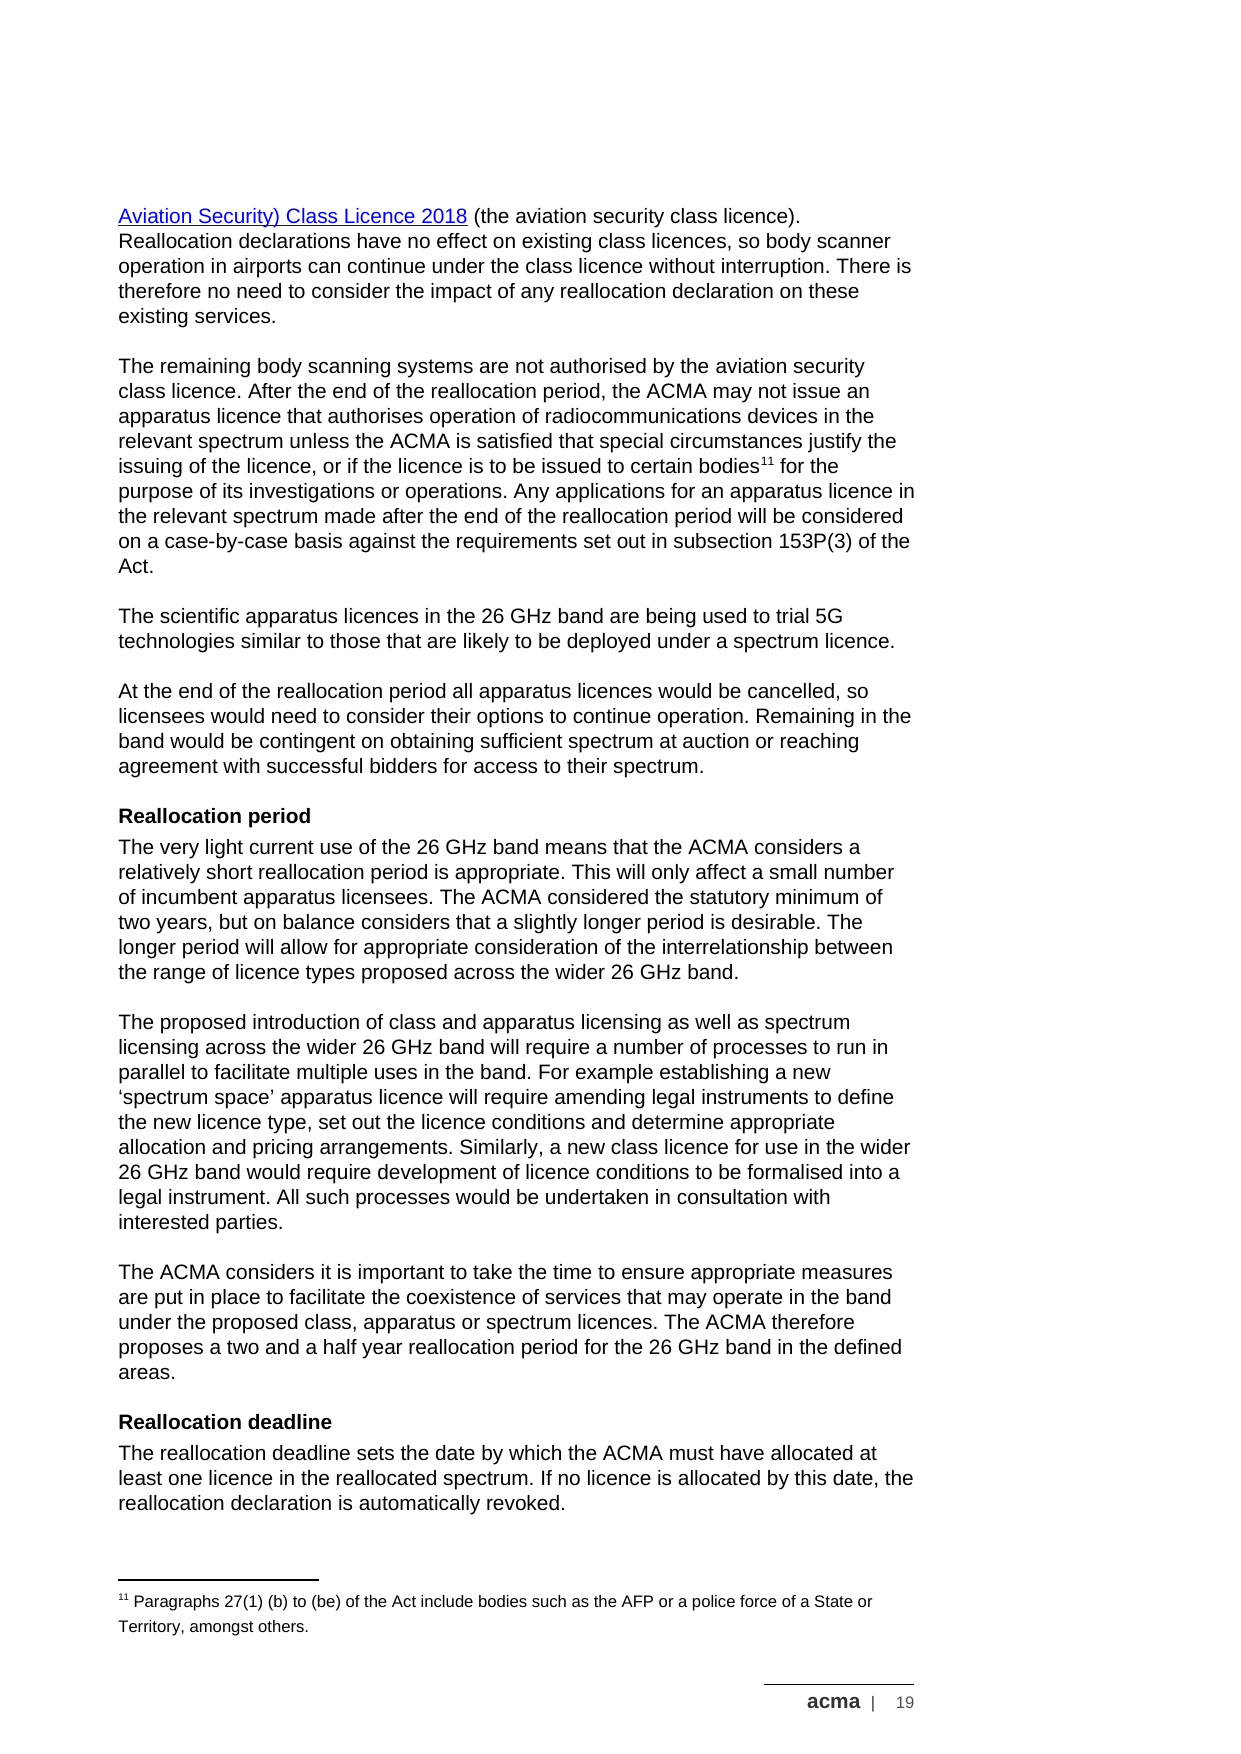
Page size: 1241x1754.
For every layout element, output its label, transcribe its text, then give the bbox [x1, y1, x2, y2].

text The very light current use of the 26 GHz band means that the ACMA considers a relatively short reallocation period is appropriate. This will only affect a small number of incumbent apparatus licensees. The ACMA considered the statutory minimum of two years, but on balance considers that a slightly longer period is desirable. The longer period will allow for appropriate consideration of the interrelationship between the range of licence types proposed across the wider 26 GHz band. [118, 834, 917, 984]
subtitle Reallocation period [118, 803, 917, 828]
text At the end of the reallocation period all apparatus licences would be cancelled, so licensees would need to consider their options to continue operation. Remaining in the band would be contingent on obtaining sufficient spectrum at auction or reaching agreement with successful bidders for access to their spectrum. [118, 678, 917, 778]
subtitle Reallocation deadline [118, 1409, 917, 1434]
text The reallocation deadline sets the date by which the ACMA must have allocated at least one licence in the reallocated spectrum. If no licence is allocated by this date, the reallocation declaration is automatically revoked. [118, 1440, 917, 1515]
text The remaining body scanning systems are not authorised by the aviation security class licence. After the end of the reallocation period, the ACMA may not issue an apparatus licence that authorises operation of radiocommunications devices in the relevant spectrum unless the ACMA is satisfied that special circumstances justify the issuing of the licence, or if the licence is to be issued to certain bodies for the purpose of its investigations or operations. Any applications for an apparatus licence in the relevant spectrum made after the end of the reallocation period will be considered on a case-by-case basis against the requirements set out in subsection 153P(3) of the Act. [118, 353, 917, 578]
text The proposed introduction of class and apparatus licensing as well as spectrum licensing across the wider 26 GHz band will require a number of processes to run in parallel to facilitate multiple uses in the band. For example establishing a new ‘spectrum space’ apparatus licence will require amending legal instruments to define the new licence type, set out the licence conditions and determine appropriate allocation and pricing arrangements. Similarly, a new class licence for use in the wider 26 GHz band would require development of licence conditions to be formalised into a legal instrument. All such processes would be undertaken in consultation with interested parties. [118, 1009, 917, 1234]
text The scientific apparatus licences in the 26 GHz band are being used to trial 5G technologies similar to those that are likely to be deployed under a spectrum licence. [118, 603, 917, 653]
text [118, 203, 917, 328]
text The ACMA considers it is important to take the time to ensure appropriate measures are put in place to facilitate the coexistence of services that may operate in the band under the proposed class, apparatus or spectrum licences. The ACMA therefore proposes a two and a half year reallocation period for the 26 GHz band in the defined areas. [118, 1259, 917, 1384]
